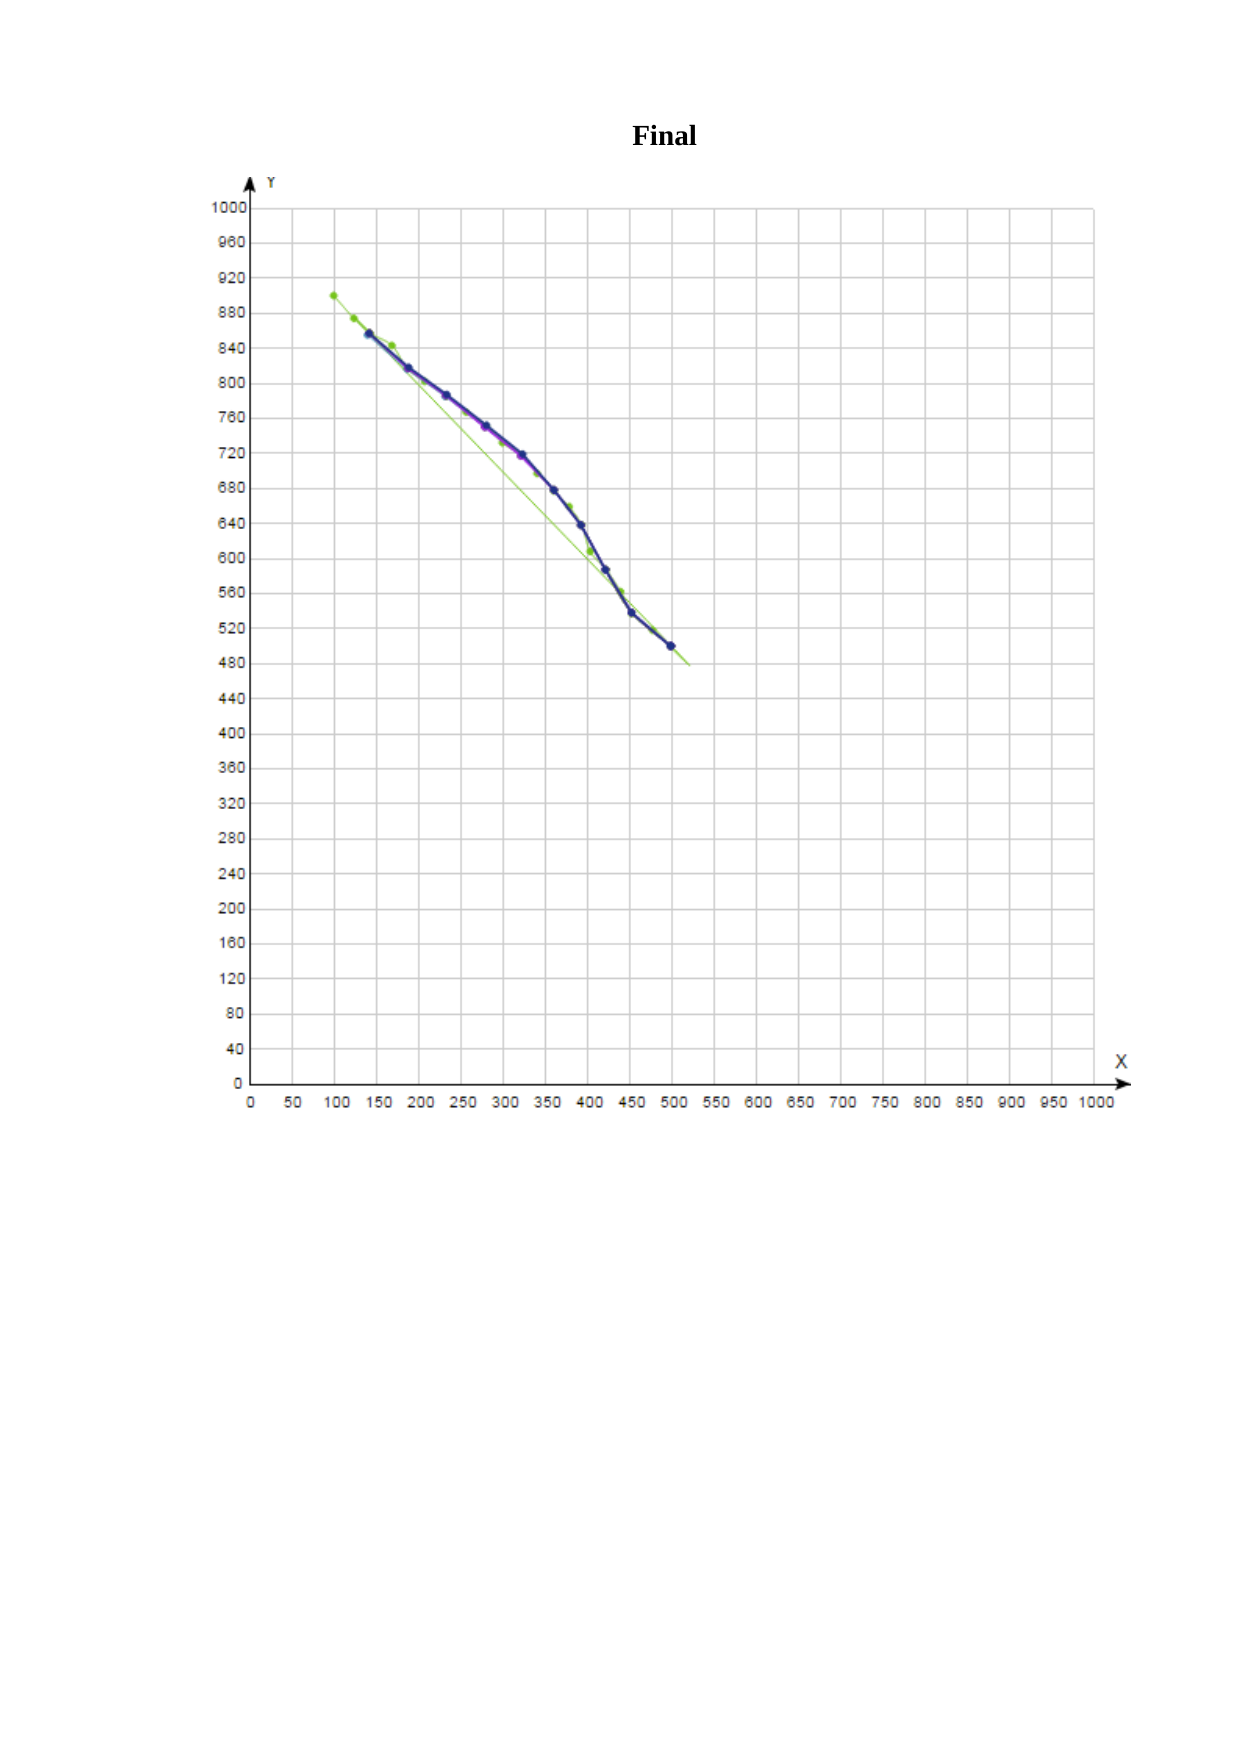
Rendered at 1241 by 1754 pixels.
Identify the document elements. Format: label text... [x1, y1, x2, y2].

text Final [177, 118, 1152, 152]
picture [198, 177, 1131, 1114]
